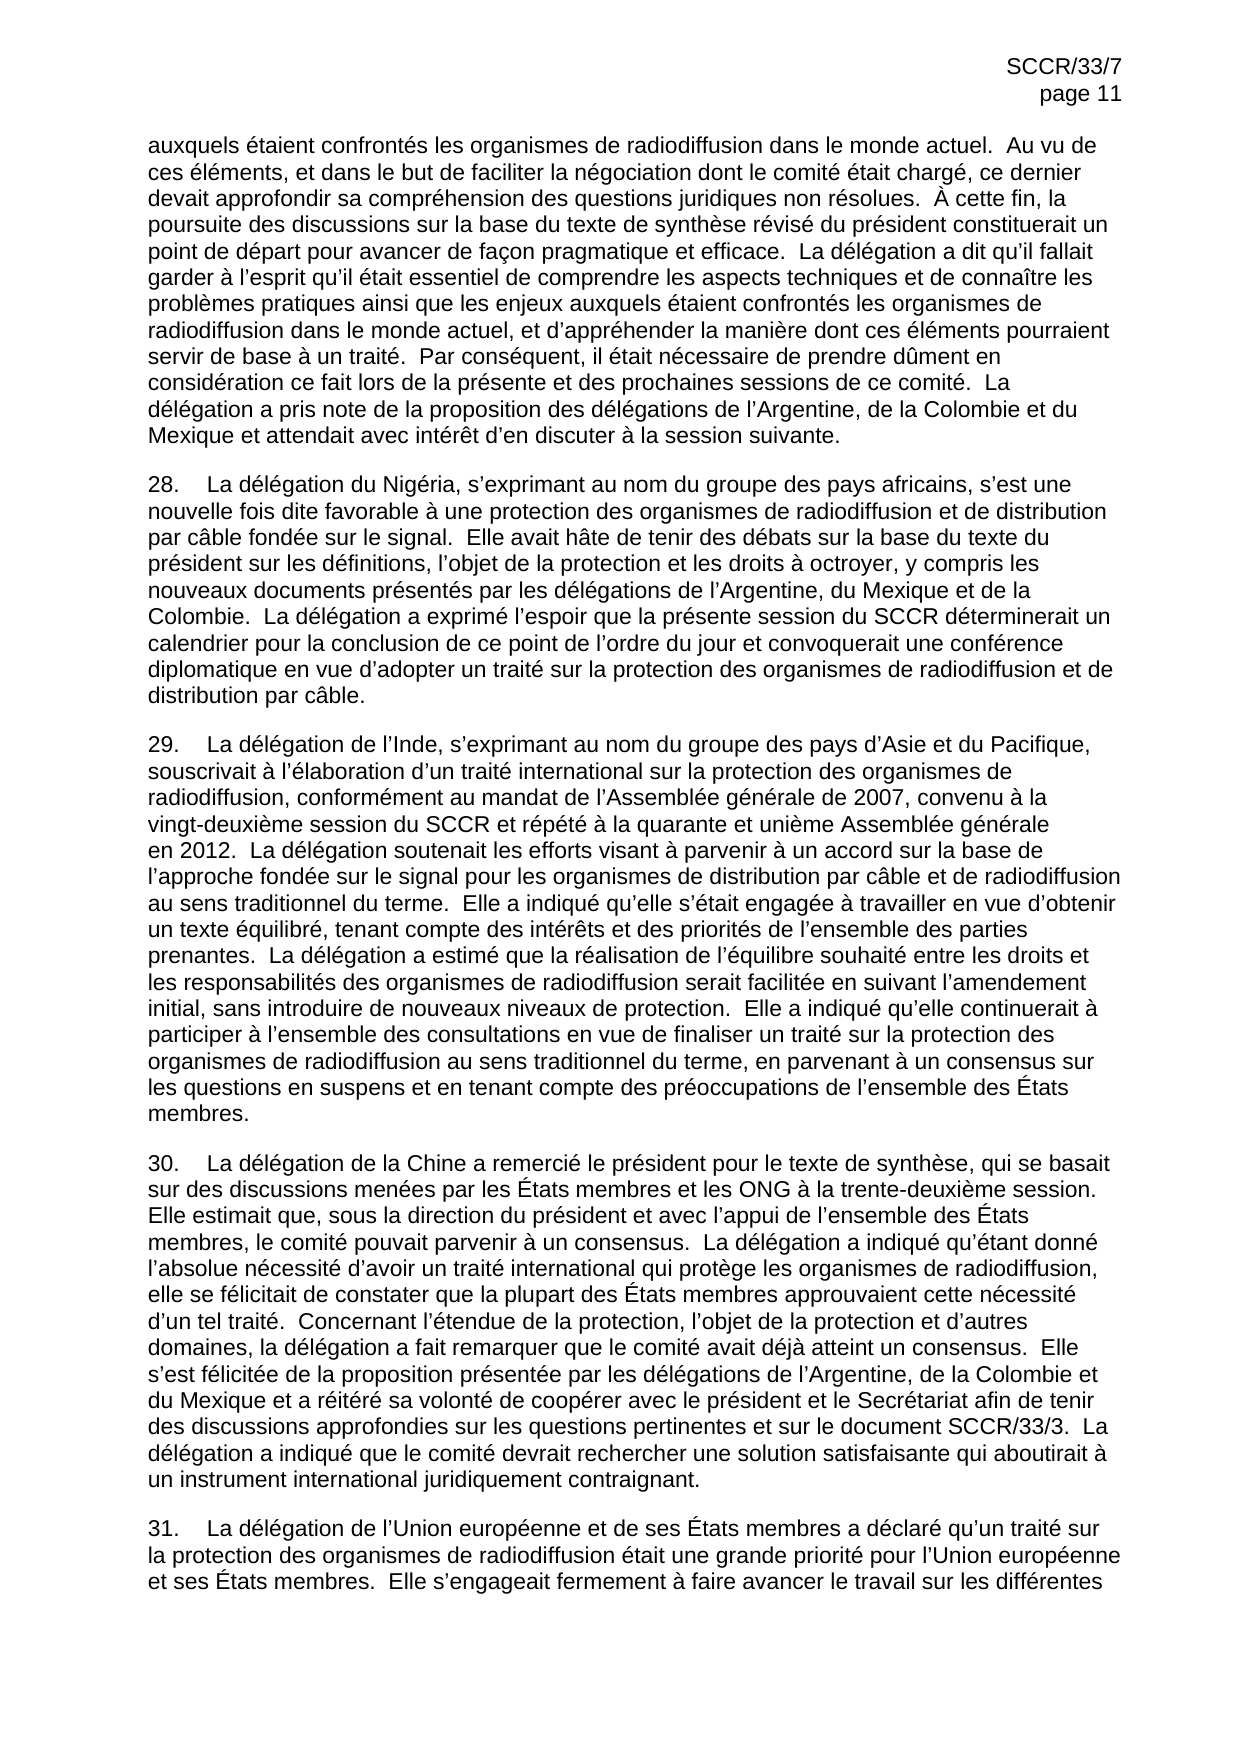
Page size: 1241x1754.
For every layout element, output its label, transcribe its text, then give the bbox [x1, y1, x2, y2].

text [148, 132, 1122, 448]
text La délégation de l’Inde, s’exprimant au nom du groupe des pays d’Asie et du Pacifique, souscrivait à l’élaboration d’un traité international sur la protection des organismes de radiodiffusion, conformément au mandat de l’Assemblée générale de 2007, convenu à la vingt-deuxième session du SCCR et répété à la quarante et unième Assemblée générale en 2012. La délégation soutenait les efforts visant à parvenir à un accord sur la base de l’approche fondée sur le signal pour les organismes de distribution par câble et de radiodiffusion au sens traditionnel du terme. Elle a indiqué qu’elle s’était engagée à travailler en vue d’obtenir un texte équilibré, tenant compte des intérêts et des priorités de l’ensemble des parties prenantes. La délégation a estimé que la réalisation de l’équilibre souhaité entre les droits et les responsabilités des organismes de radiodiffusion serait facilitée en suivant l’amendement initial, sans introduire de nouveaux niveaux de protection. Elle a indiqué qu’elle continuerait à participer à l’ensemble des consultations en vue de finaliser un traité sur la protection des organismes de radiodiffusion au sens traditionnel du terme, en parvenant à un consensus sur les questions en suspens et en tenant compte des préoccupations de l’ensemble des États membres. [148, 731, 1122, 1127]
text La délégation de la Chine a remercié le président pour le texte de synthèse, qui se basait sur des discussions menées par les États membres et les ONG à la trente-deuxième session. Elle estimait que, sous la direction du président et avec l’appui de l’ensemble des États membres, le comité pouvait parvenir à un consensus. La délégation a indiqué qu’étant donné l’absolue nécessité d’avoir un traité international qui protège les organismes de radiodiffusion, elle se félicitait de constater que la plupart des États membres approuvaient cette nécessité d’un tel traité. Concernant l’étendue de la protection, l’objet de la protection et d’autres domaines, la délégation a fait remarquer que le comité avait déjà atteint un consensus. Elle s’est félicitée de la proposition présentée par les délégations de l’Argentine, de la Colombie et du Mexique et a réitéré sa volonté de coopérer avec le président et le Secrétariat afin de tenir des discussions approfondies sur les questions pertinentes et sur le document SCCR/33/3. La délégation a indiqué que le comité devrait rechercher une solution satisfaisante qui aboutirait à un instrument international juridiquement contraignant. [148, 1150, 1122, 1492]
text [148, 1515, 1122, 1594]
text La délégation du Nigéria, s’exprimant au nom du groupe des pays africains, s’est une nouvelle fois dite favorable à une protection des organismes de radiodiffusion et de distribution par câble fondée sur le signal. Elle avait hâte de tenir des débats sur la base du texte du président sur les définitions, l’objet de la protection et les droits à octroyer, y compris les nouveaux documents présentés par les délégations de l’Argentine, du Mexique et de la Colombie. La délégation a exprimé l’espoir que la présente session du SCCR déterminerait un calendrier pour la conclusion de ce point de l’ordre du jour et convoquerait une conférence diplomatique en vue d’adopter un traité sur la protection des organismes de radiodiffusion et de distribution par câble. [148, 471, 1122, 708]
